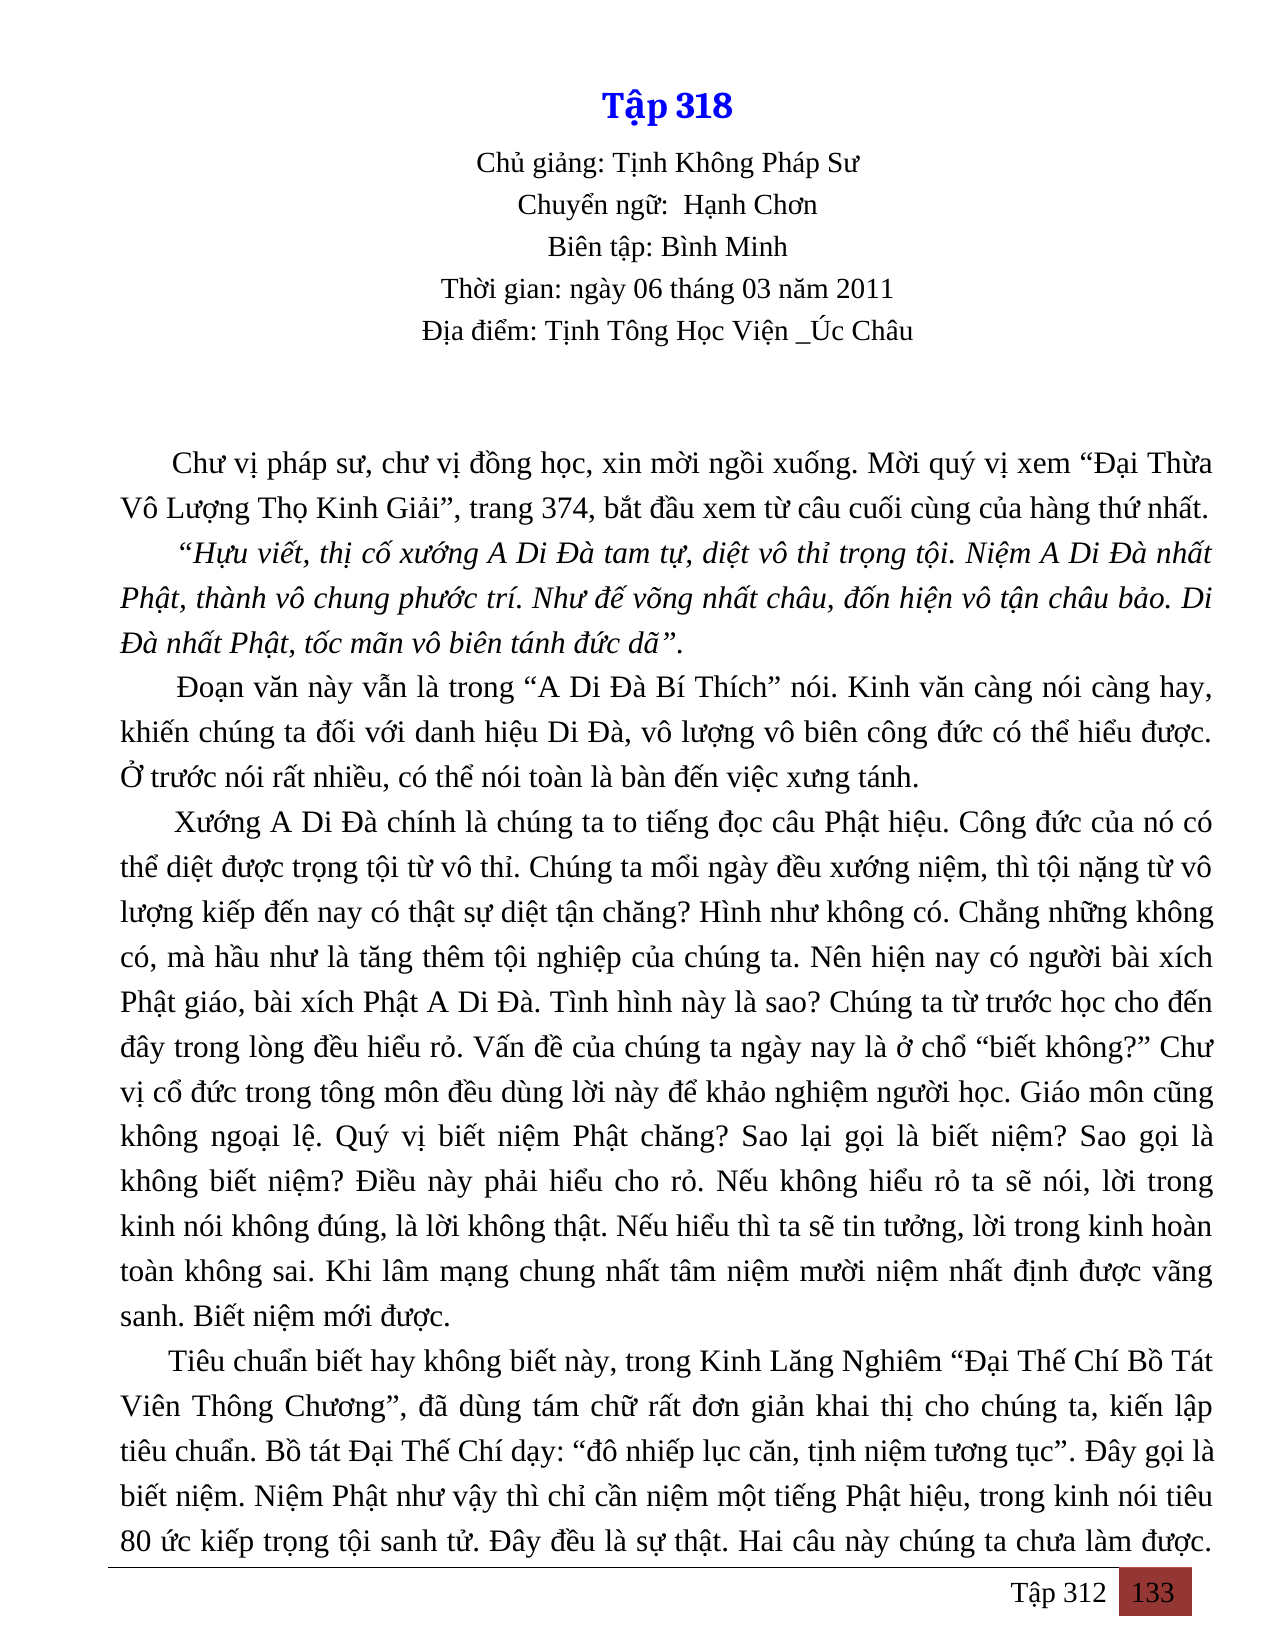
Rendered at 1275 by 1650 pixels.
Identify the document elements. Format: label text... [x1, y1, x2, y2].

text Chuyển ngữ: Hạnh Chơn [120, 187, 1215, 221]
text Xướng A Di Đà chính là chúng ta to tiếng đọc câu Phật hiệu. Công đức của nó có thể diệt được trọng tội từ vô thỉ. Chúng ta mổi ngày đều xướng niệm, thì tội nặng từ vô lượng kiếp đến nay có thật sự diệt tận chăng? Hình như không có. Chẳng những không có, mà hầu như là tăng thêm tội nghiệp của chúng ta. Nên hiện nay có người bài xích Phật giáo, bài xích Phật A Di Đà. Tình hình này là sao? Chúng ta từ trước học cho đến đây trong lòng đều hiểu rỏ. Vấn đề của chúng ta ngày nay là ở chổ “biết không?” Chư vị cổ đức trong tông môn đều dùng lời này để khảo nghiệm người học. Giáo môn cũng không ngoại lệ. Quý vị biết niệm Phật chăng? Sao lại gọi là biết niệm? Sao gọi là không biết niệm? Điều này phải hiểu cho rỏ. Nếu không hiểu rỏ ta sẽ nói, lời trong kinh nói không đúng, là lời không thật. Nếu hiểu thì ta sẽ tin tưởng, lời trong kinh hoàn toàn không sai. Khi lâm mạng chung nhất tâm niệm mười niệm nhất định được vãng sanh. Biết niệm mới được. [120, 803, 1215, 1333]
text “Hựu viết, thị cố xướng A Di Đà tam tự, diệt vô thỉ trọng tội. Niệm A Di Đà nhất Phật, thành vô chung phước trí. Như đế võng nhất châu, đốn hiện vô tận châu bảo. Di Đà nhất Phật, tốc mãn vô biên tánh đức dã”. [120, 534, 1215, 660]
text Địa điểm: Tịnh Tông Học Viện _Úc Châu [120, 313, 1215, 346]
text Chủ giảng: Tịnh Không Pháp Sư [120, 145, 1215, 179]
text Thời gian: ngày 06 tháng 03 năm 2011 [120, 271, 1215, 304]
text Đoạn văn này vẫn là trong “A Di Đà Bí Thích” nói. Kinh văn càng nói càng hay, khiến chúng ta đối với danh hiệu Di Đà, vô lượng vô biên công đức có thể hiểu được. Ở trước nói rất nhiều, có thể nói toàn là bàn đến việc xưng tánh. [120, 669, 1215, 794]
text Chư vị pháp sư, chư vị đồng học, xin mời ngồi xuống. Mời quý vị xem “Đại Thừa Vô Lượng Thọ Kinh Giải”, trang 374, bắt đầu xem từ câu cuối cùng của hàng thứ nhất. [120, 444, 1215, 525]
text Biên tập: Bình Minh [120, 229, 1215, 262]
subtitle Tập 318 [120, 85, 1215, 128]
